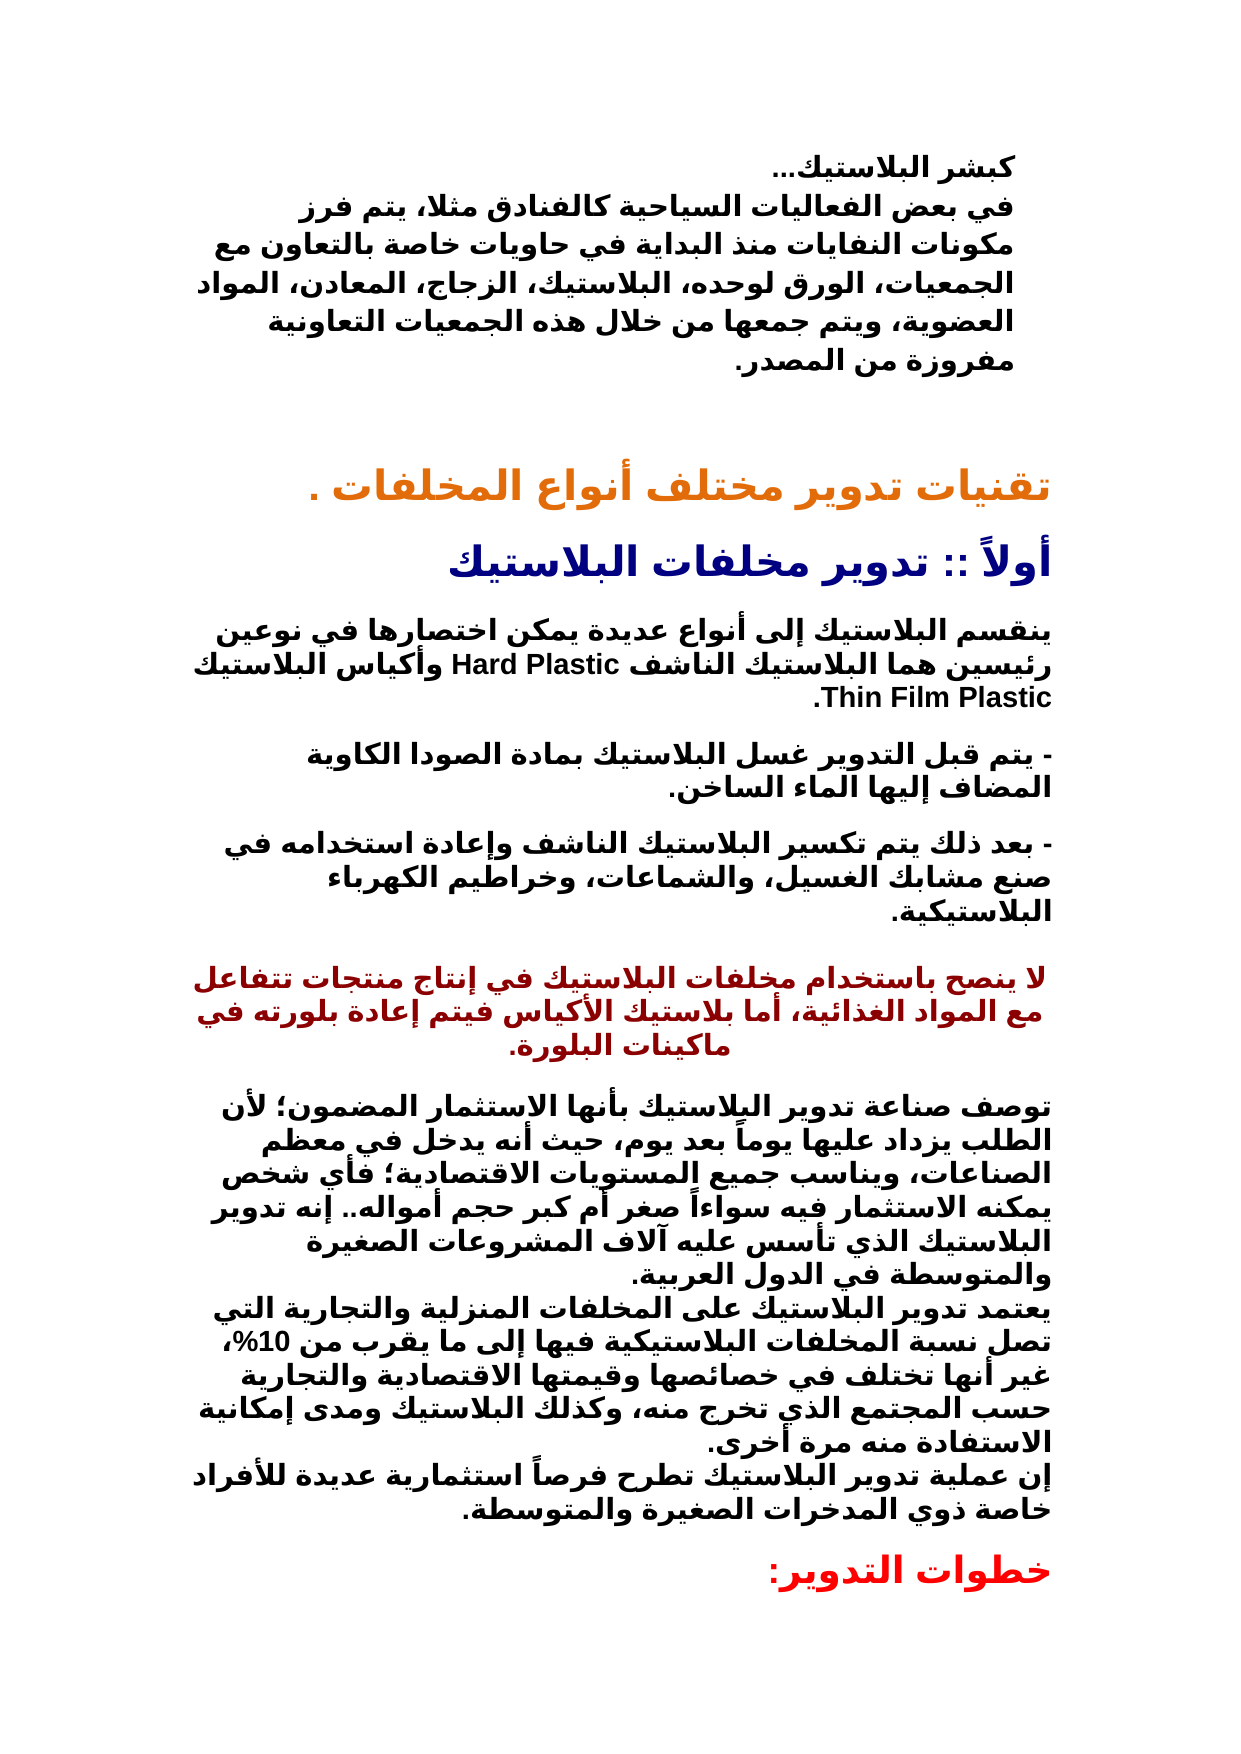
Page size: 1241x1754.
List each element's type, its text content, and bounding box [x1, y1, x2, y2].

text توصف صناعة تدوير البلاستيك بأنها الاستثمار المضمون؛ لأن الطلب يزداد عليها يوماً بعد يوم، حيث أنه يدخل في معظم الصناعات، ويناسب جميع المستويات الاقتصادية؛ فأي شخص يمكنه الاستثمار فيه سواءاً صغر أم كبر حجم أمواله.. إنه تدوير البلاستيك الذي تأسس عليه آلاف المشروعات الصغيرة والمتوسطة في الدول العربية. يعتمد تدوير البلاستيك على المخلفات المنزلية والتجارية التي تصل نسبة المخلفات البلاستيكية فيها إلى ما يقرب من 10%، غير أنها تختلف في خصائصها وقيمتها الاقتصادية والتجارية حسب المجتمع الذي تخرج منه، وكذلك البلاستيك ومدى إمكانية الاستفادة منه مرة أخرى. إن عملية تدوير البلاستيك تطرح فرصاً استثمارية عديدة للأفراد خاصة ذوي المدخرات الصغيرة والمتوسطة. [187, 1089, 1053, 1525]
text لا ينصح باستخدام مخلفات البلاستيك في إنتاج منتجات تتفاعل مع المواد الغذائية، أما بلاستيك الأكياس فيتم إعادة بلورته في ماكينات البلورة. [187, 927, 1053, 1061]
text ينقسم البلاستيك إلى أنواع عديدة يمكن اختصارها في نوعين رئيسين هما البلاستيك الناشف Hard Plastic وأكياس البلاستيكThin Film Plastic. - يتم قبل التدوير غسل البلاستيك بمادة الصودا الكاوية المضاف إليها الماء الساخن. - بعد ذلك يتم تكسير البلاستيك الناشف وإعادة استخدامه في صنع مشابك الغسيل، والشماعات، وخراطيم الكهرباء البلاستيكية. [187, 613, 1053, 927]
text أولاً :: تدوير مخلفات البلاستيك [187, 537, 1053, 585]
text خطوات التدوير: [187, 1548, 1053, 1591]
text تقنيات تدوير مختلف أنواع المخلفات . [187, 461, 1053, 509]
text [187, 150, 1015, 376]
